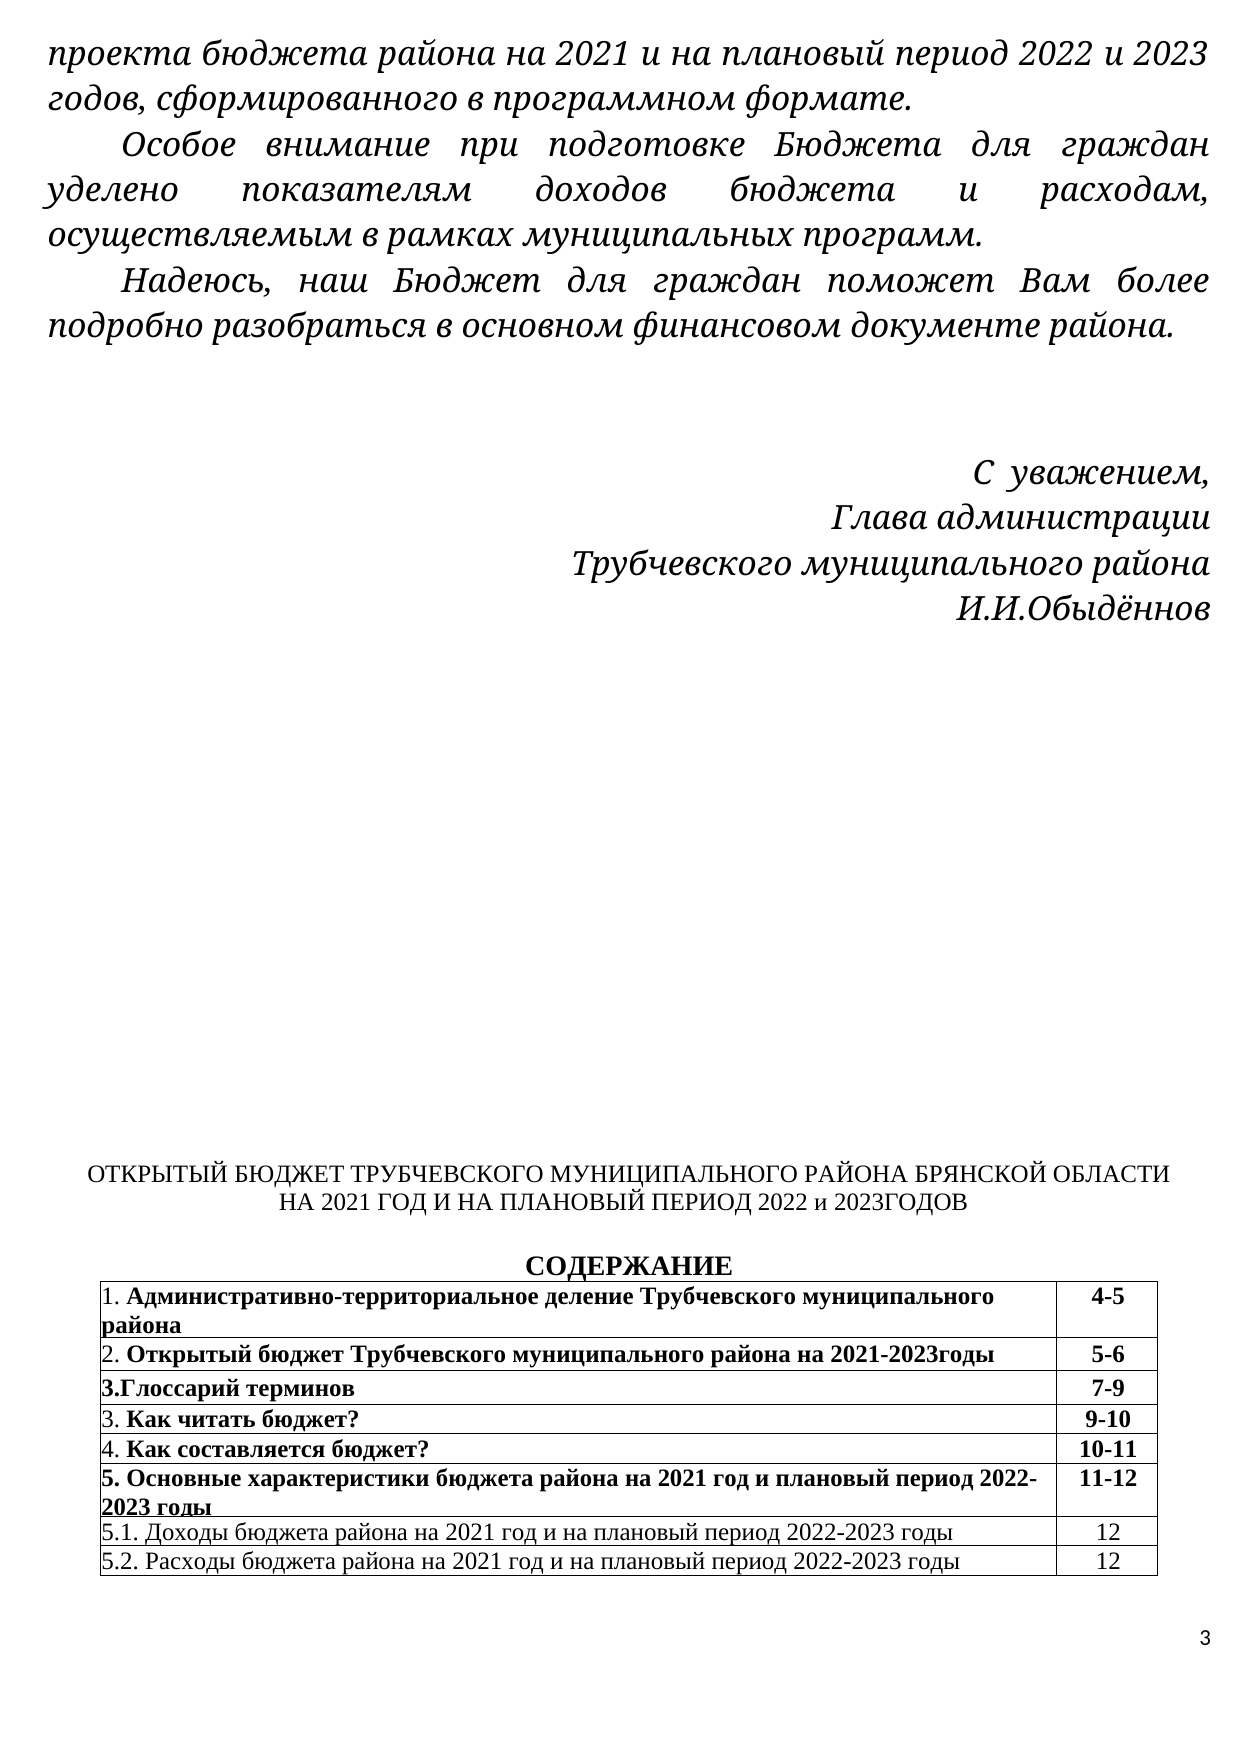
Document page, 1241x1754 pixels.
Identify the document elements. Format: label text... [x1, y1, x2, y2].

text Особое внимание при подготовке Бюджета для граждан уделено показателям доходов бюджета и расходам, осуществляемым в рамках муниципальных программ. [47, 120, 1211, 257]
table_cell 5. Основные характеристики бюджета района на 2021 год и плановый период 2022-2023 годы [101, 1464, 1056, 1516]
table_cell 5.1. Доходы бюджета района на 2021 год и на плановый период 2022-2023 годы [101, 1517, 1056, 1545]
table_cell 12 [1057, 1546, 1157, 1574]
table_cell 12 [1057, 1517, 1157, 1545]
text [47, 29, 1211, 120]
table_cell 3.Глоссарий терминов [101, 1371, 1056, 1404]
text Глава администрации [47, 494, 1211, 539]
text ОТКРЫТЫЙ БЮДЖЕТ ТРУБЧЕВСКОГО МУНИЦИПАЛЬНОГО РАЙОНА БРЯНСКОЙ ОБЛАСТИ [47, 1159, 1211, 1187]
table_cell 5-6 [1057, 1338, 1157, 1370]
text СОДЕРЖАНИЕ [47, 1249, 1211, 1281]
table_header 4-5 [1057, 1282, 1157, 1337]
table_cell 11-12 [1057, 1464, 1157, 1516]
table_cell 7-9 [1057, 1371, 1157, 1404]
table_cell 9-10 [1057, 1405, 1157, 1433]
text Трубчевского муниципального района [47, 539, 1211, 585]
text НА 2021 ГОД И НА ПЛАНОВЫЙ ПЕРИОД 2022 и 2023ГОДОВ [47, 1187, 1211, 1216]
text Надеюсь, наш Бюджет для граждан поможет Вам более подробно разобраться в основном финансовом документе района. [47, 257, 1211, 347]
table_header 1. Административно-территориальное деление Трубчевского муниципального района [101, 1282, 1056, 1337]
table_cell 4. Как составляется бюджет? [101, 1434, 1056, 1462]
table_cell 2. Открытый бюджет Трубчевского муниципального района на 2021-2023годы [101, 1338, 1056, 1370]
text С уважением, [47, 449, 1211, 494]
text И.И.Обыдённов [47, 585, 1211, 630]
table_cell 3. Как читать бюджет? [101, 1405, 1056, 1433]
table_cell 10-11 [1057, 1434, 1157, 1462]
table_cell 5.2. Расходы бюджета района на 2021 год и на плановый период 2022-2023 годы [101, 1546, 1056, 1574]
